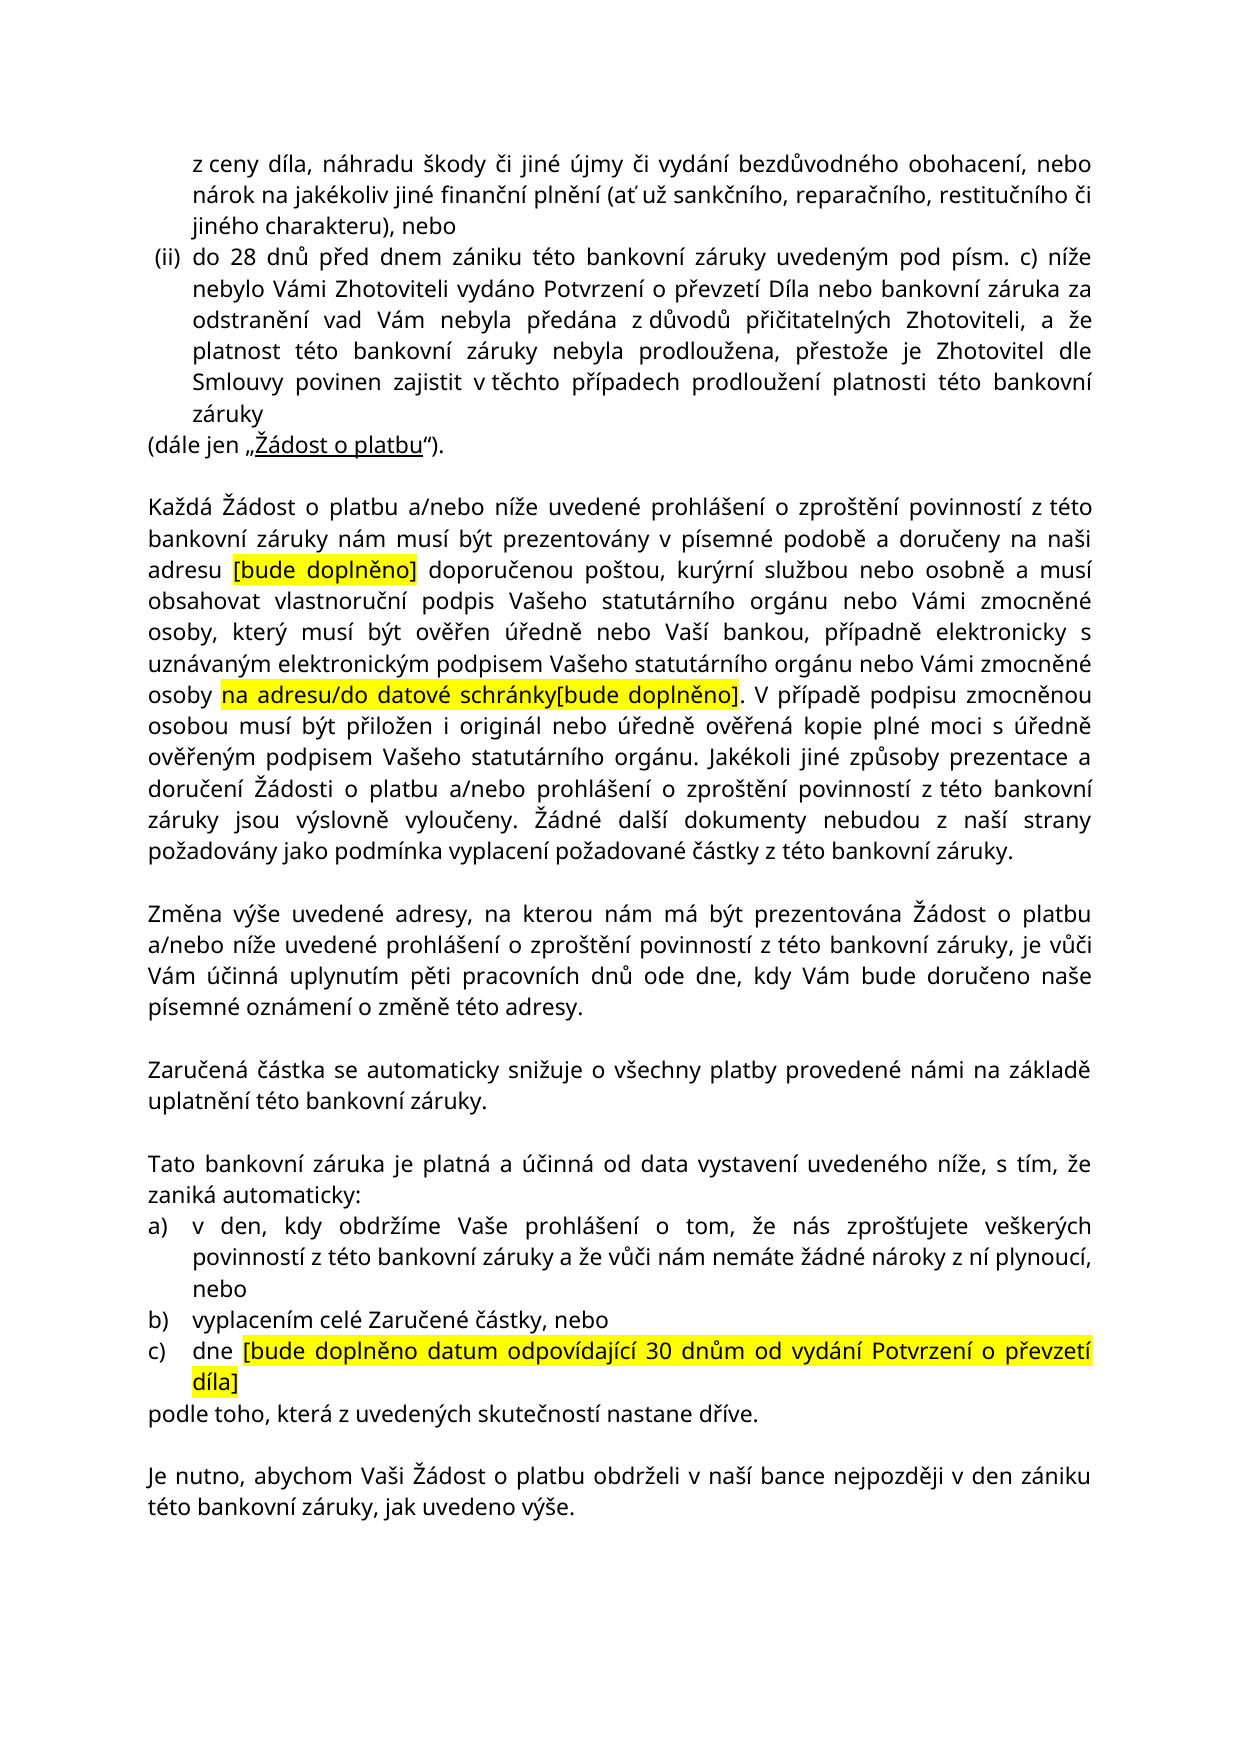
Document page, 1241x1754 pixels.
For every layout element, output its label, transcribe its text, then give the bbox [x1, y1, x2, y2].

text Změna výše uvedené adresy, na kterou nám má být prezentována Žádost o platbu a/nebo níže uvedené prohlášení o zproštění povinností z této bankovní záruky, je vůči Vám účinná uplynutím pěti pracovních dnů ode dne, kdy Vám bude doručeno naše písemné oznámení o změně této adresy. [148, 898, 1093, 1023]
text podle toho, která z uvedených skutečností nastane dříve. [148, 1398, 1093, 1429]
list do 28 dnů před dnem zániku této bankovní záruky uvedeným pod písm. c) níže nebylo Vámi Zhotoviteli vydáno Potvrzení o převzetí Díla nebo bankovní záruka za odstranění vad Vám nebyla předána z důvodů přičitatelných Zhotoviteli, a že platnost této bankovní záruky nebyla prodloužena, přestože je Zhotovitel dle Smlouvy povinen zajistit v těchto případech prodloužení platnosti této bankovní záruky [154, 241, 1093, 429]
list v den, kdy obdržíme Vaše prohlášení o tom, že nás zprošťujete veškerých povinností z této bankovní záruky a že vůči nám nemáte žádné nároky z ní plynoucí, nebo [148, 1210, 1093, 1304]
list dne [bude doplněno datum odpovídající 30 dnům od vydání Potvrzení o převzetí díla] [148, 1335, 1093, 1398]
text Tato bankovní záruka je platná a účinná od data vystavení uvedeného níže, s tím, že zaniká automaticky: [148, 1148, 1093, 1210]
text Zaručená částka se automaticky snižuje o všechny platby provedené námi na základě uplatnění této bankovní záruky. [148, 1054, 1093, 1116]
text Je nutno, abychom Vaši Žádost o platbu obdrželi v naší bance nejpozději v den zániku této bankovní záruky, jak uvedeno výše. [148, 1460, 1093, 1523]
text Každá Žádost o platbu a/nebo níže uvedené prohlášení o zproštění povinností z této bankovní záruky nám musí být prezentovány v písemné podobě a doručeny na naši adresu [bude doplněno] doporučenou poštou, kurýrní službou nebo osobně a musí obsahovat vlastnoruční podpis Vašeho statutárního orgánu nebo Vámi zmocněné osoby, který musí být ověřen úředně nebo Vaší bankou, případně elektronicky s uznávaným elektronickým podpisem Vašeho statutárního orgánu nebo Vámi zmocněné osoby na adresu/do datové schránky[bude doplněno]. V případě podpisu zmocněnou osobou musí být přiložen i originál nebo úředně ověřená kopie plné moci s úředně ověřeným podpisem Vašeho statutárního orgánu. Jakékoli jiné způsoby prezentace a doručení Žádosti o platbu a/nebo prohlášení o zproštění povinností z této bankovní záruky jsou výslovně vyloučeny. Žádné další dokumenty nebudou z naší strany požadovány jako podmínka vyplacení požadované částky z této bankovní záruky. [148, 491, 1093, 866]
list vyplacením celé Zaručené částky, nebo [148, 1304, 1093, 1335]
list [154, 148, 1093, 241]
text (dále jen „Žádost o platbu“). [148, 429, 1093, 460]
